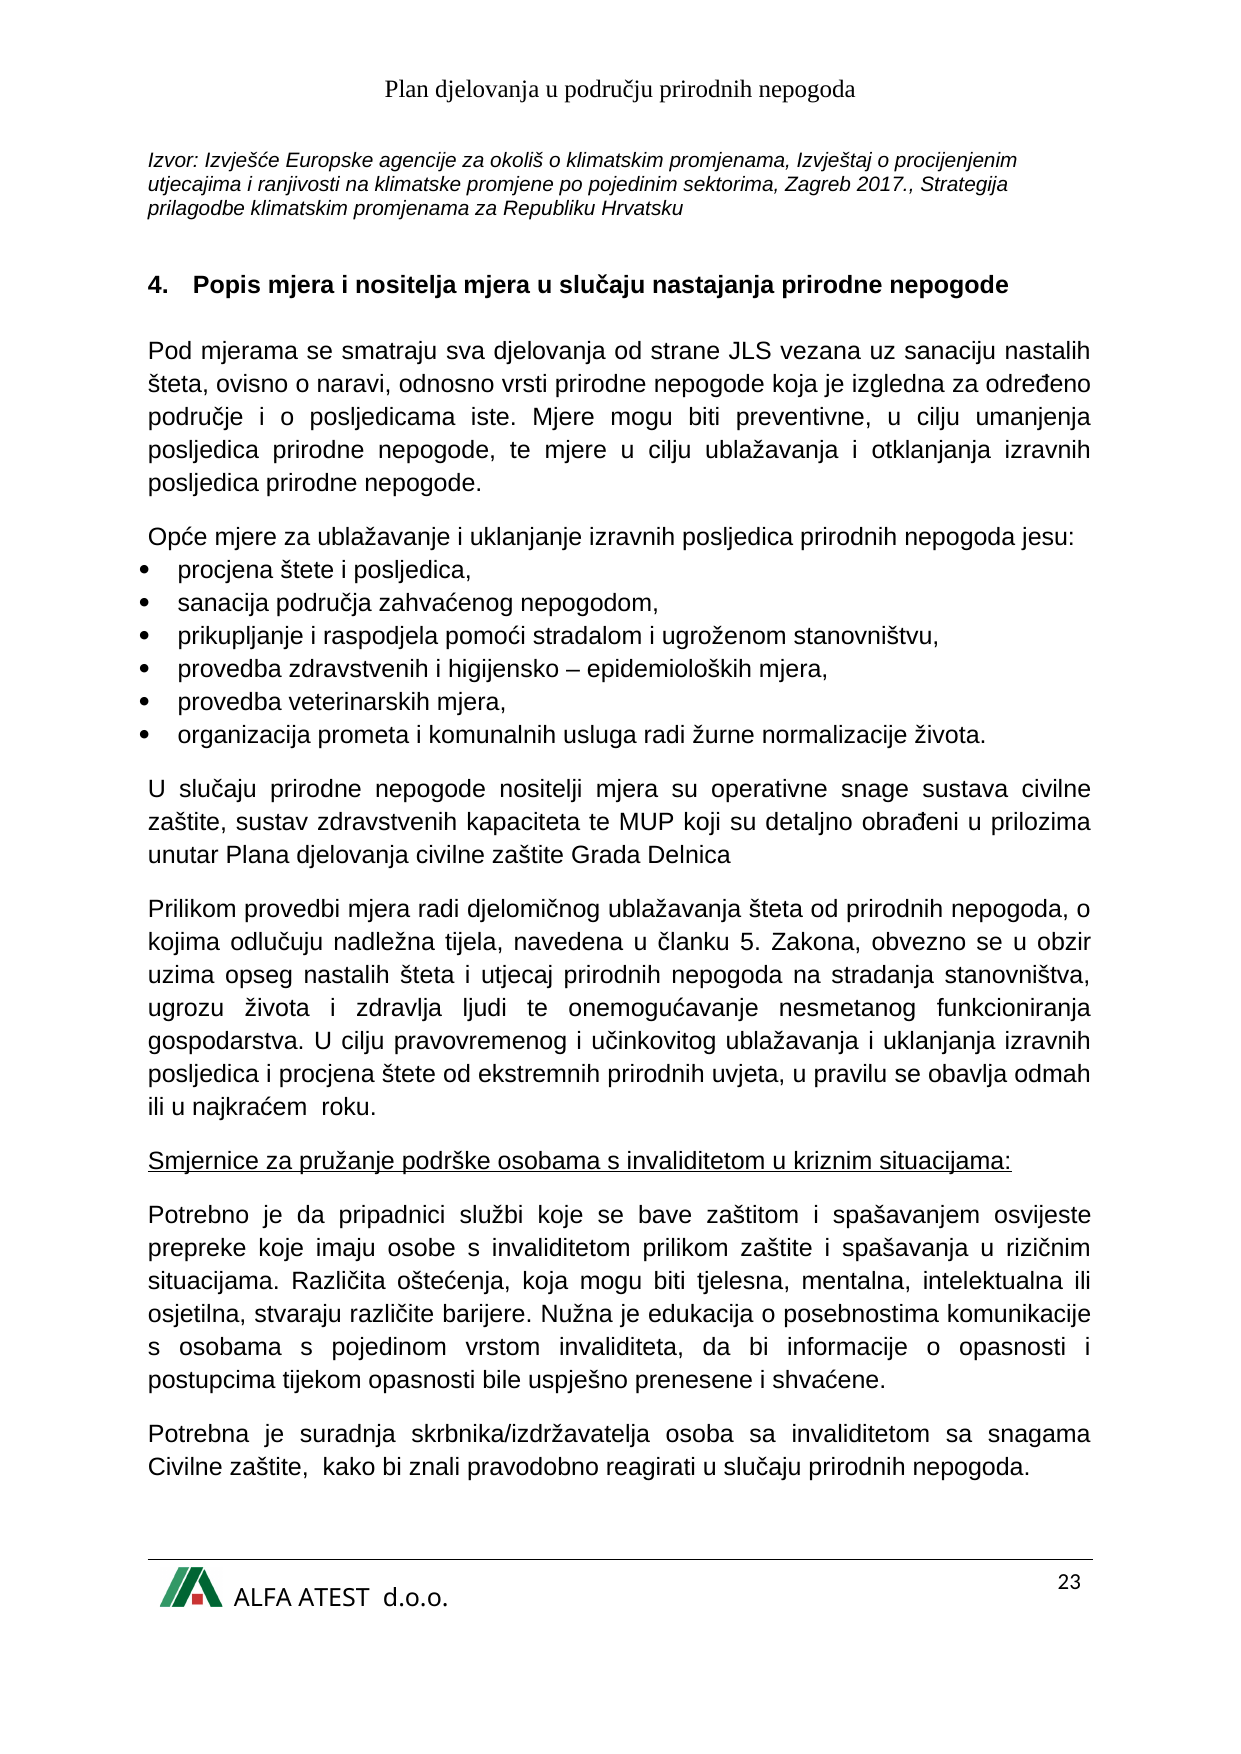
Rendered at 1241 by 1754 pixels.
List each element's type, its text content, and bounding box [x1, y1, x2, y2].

text Potrebna je suradnja skrbnika/izdržavatelja osoba sa invaliditetom sa snagama Civilne zaštite, kako bi znali pravodobno reagirati u slučaju prirodnih nepogoda. [148, 1419, 1092, 1481]
list provedba veterinarskih mjera, [140, 687, 1092, 716]
text Smjernice za pružanje podrške osobama s invaliditetom u kriznim situacijama: [148, 1146, 1092, 1175]
text Prilikom provedbi mjera radi djelomičnog ublažavanja šteta od prirodnih nepogoda, o kojima odlučuju nadležna tijela, navedena u članku 5. Zakona, obvezno se u obzir uzima opseg nastalih šteta i utjecaj prirodnih nepogoda na stradanja stanovništva, ugrozu života i zdravlja ljudi te onemogućavanje nesmetanog funkcioniranja gospodarstva. U cilju pravovremenog i učinkovitog ublažavanja i uklanjanja izravnih posljedica i procjena štete od ekstremnih prirodnih uvjeta, u pravilu se obavlja odmah ili u najkraćem roku. [148, 894, 1092, 1121]
subtitle Popis mjera i nositelja mjera u slučaju nastajanja prirodne nepogode [148, 269, 1092, 298]
list organizacija prometa i komunalnih usluga radi žurne normalizacije života. [140, 720, 1092, 749]
list provedba zdravstvenih i higijensko – epidemioloških mjera, [140, 654, 1092, 683]
text Pod mjerama se smatraju sva djelovanja od strane JLS vezana uz sanaciju nastalih šteta, ovisno o naravi, odnosno vrsti prirodne nepogode koja je izgledna za određeno područje i o posljedicama iste. Mjere mogu biti preventivne, u cilju umanjenja posljedica prirodne nepogode, te mjere u cilju ublažavanja i otklanjanja izravnih posljedica prirodne nepogode. [148, 336, 1092, 496]
text U slučaju prirodne nepogode nositelji mjera su operativne snage sustava civilne zaštite, sustav zdravstvenih kapaciteta te MUP koji su detaljno obrađeni u prilozima unutar Plana djelovanja civilne zaštite Grada Delnica [148, 774, 1092, 869]
list procjena štete i posljedica, [140, 554, 1092, 583]
text Izvor: Izvješće Europske agencije za okoliš o klimatskim promjenama, Izvještaj o procijenjenim utjecajima i ranjivosti na klimatske promjene po pojedinim sektorima, Zagreb 2017., Strategija prilagodbe klimatskim promjenama za Republiku Hrvatsku [148, 148, 1092, 219]
list prikupljanje i raspodjela pomoći stradalom i ugroženom stanovništvu, [140, 621, 1092, 650]
list sanacija područja zahvaćenog nepogodom, [140, 588, 1092, 617]
text Potrebno je da pripadnici službi koje se bave zaštitom i spašavanjem osvijeste prepreke koje imaju osobe s invaliditetom prilikom zaštite i spašavanja u rizičnim situacijama. Različita oštećenja, koja mogu biti tjelesna, mentalna, intelektualna ili osjetilna, stvaraju različite barijere. Nužna je edukacija o posebnostima komunikacije s osobama s pojedinom vrstom invaliditeta, da bi informacije o opasnosti i postupcima tijekom opasnosti bile uspješno prenesene i shvaćene. [148, 1200, 1092, 1394]
text Opće mjere za ublažavanje i uklanjanje izravnih posljedica prirodnih nepogoda jesu: [148, 522, 1092, 550]
picture [159, 1567, 223, 1607]
